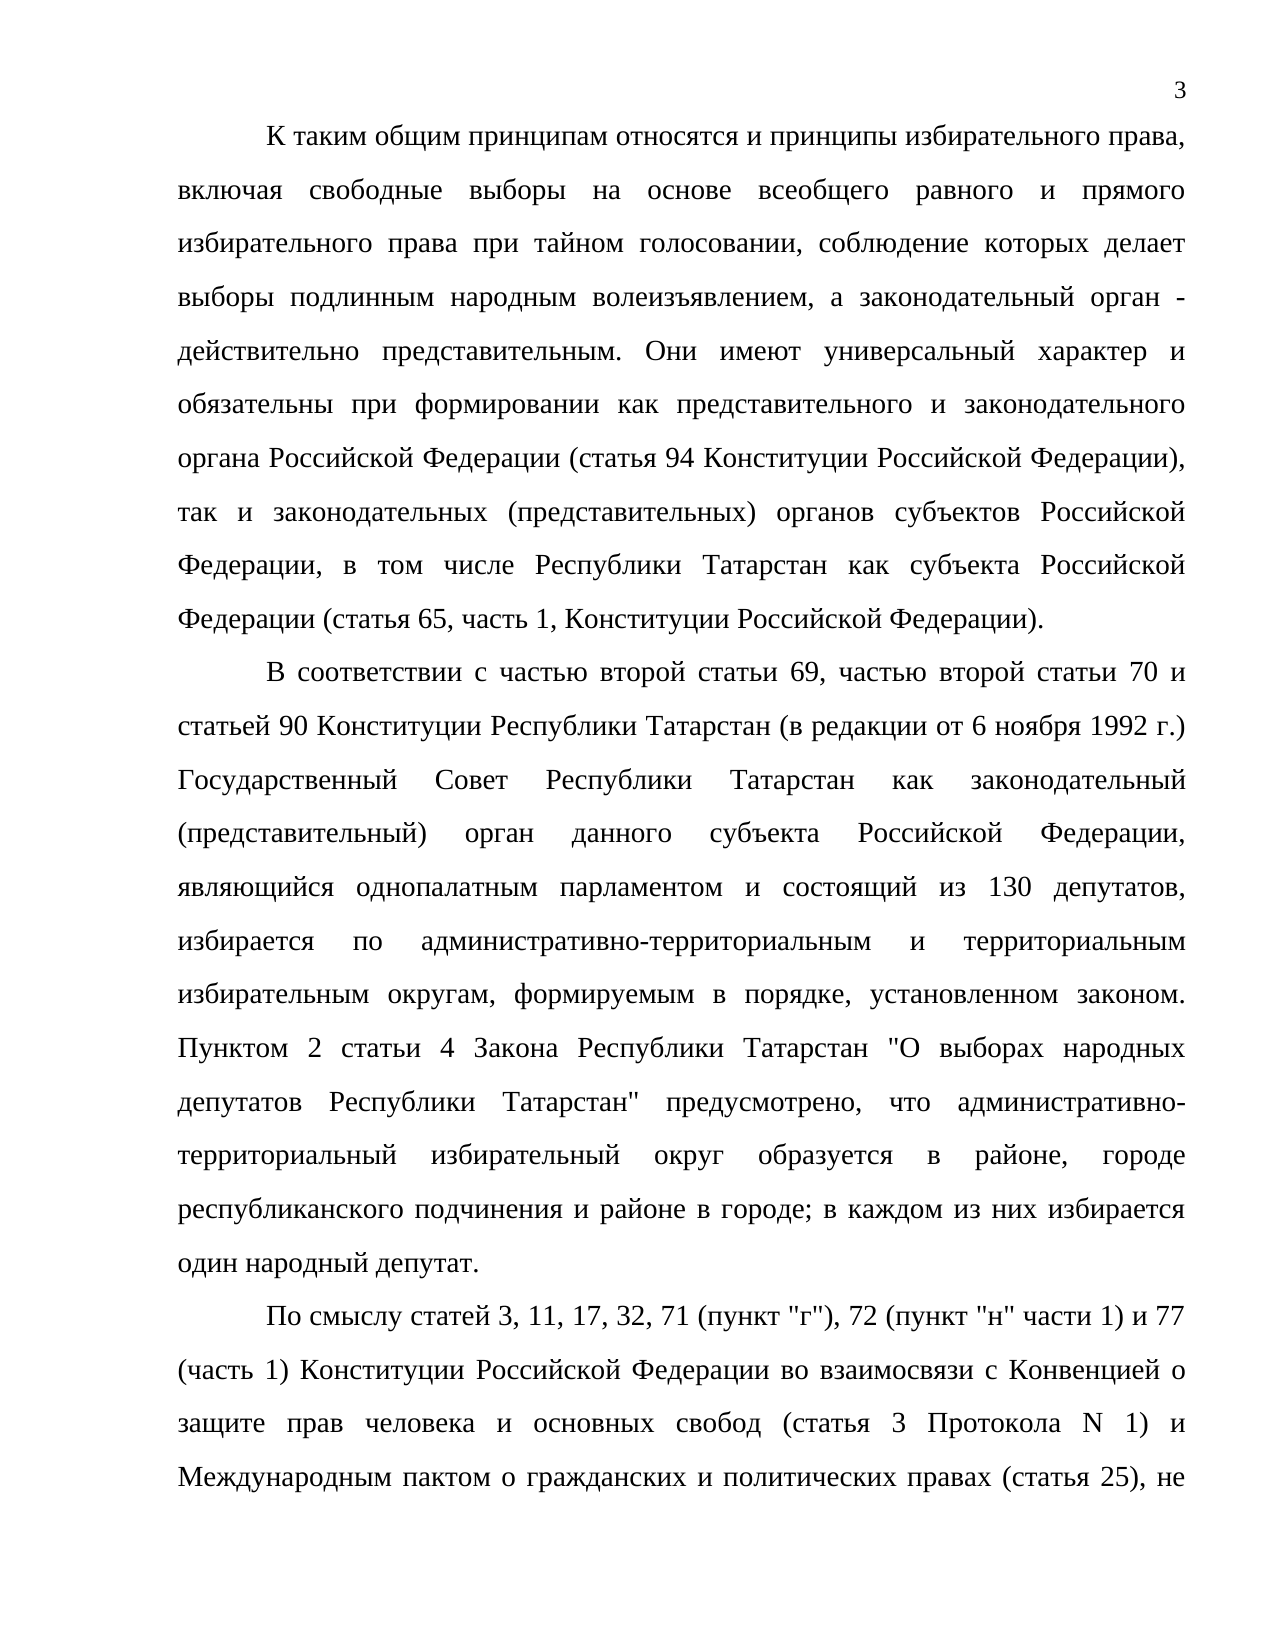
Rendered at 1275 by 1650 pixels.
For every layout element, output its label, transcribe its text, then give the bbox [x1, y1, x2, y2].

text В соответствии с частью второй статьи 69, частью второй статьи 70 и статьей 90 Конституции Республики Татарстан (в редакции от 6 ноября 1992 г.) Государственный Совет Республики Татарстан как законодательный (представительный) орган данного субъекта Российской Федерации, являющийся однопалатным парламентом и состоящий из 130 депутатов, избирается по административно-территориальным и территориальным избирательным округам, формируемым в порядке, установленном законом. Пунктом 2 статьи 4 Закона Республики Татарстан "О выборах народных депутатов Республики Татарстан" предусмотрено, что административно-территориальный избирательный округ образуется в районе, городе республиканского подчинения и районе в городе; в каждом из них избирается один народный депутат. [177, 654, 1186, 1278]
text К таким общим принципам относятся и принципы избирательного права, включая свободные выборы на основе всеобщего равного и прямого избирательного права при тайном голосовании, соблюдение которых делает выборы подлинным народным волеизъявлением, а законодательный орган - действительно представительным. Они имеют универсальный характер и обязательны при формировании как представительного и законодательного органа Российской Федерации (статья 94 Конституции Российской Федерации), так и законодательных (представительных) органов субъектов Российской Федерации, в том числе Республики Татарстан как субъекта Российской Федерации (статья 65, часть 1, Конституции Российской Федерации). [177, 118, 1186, 634]
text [177, 1298, 1186, 1493]
